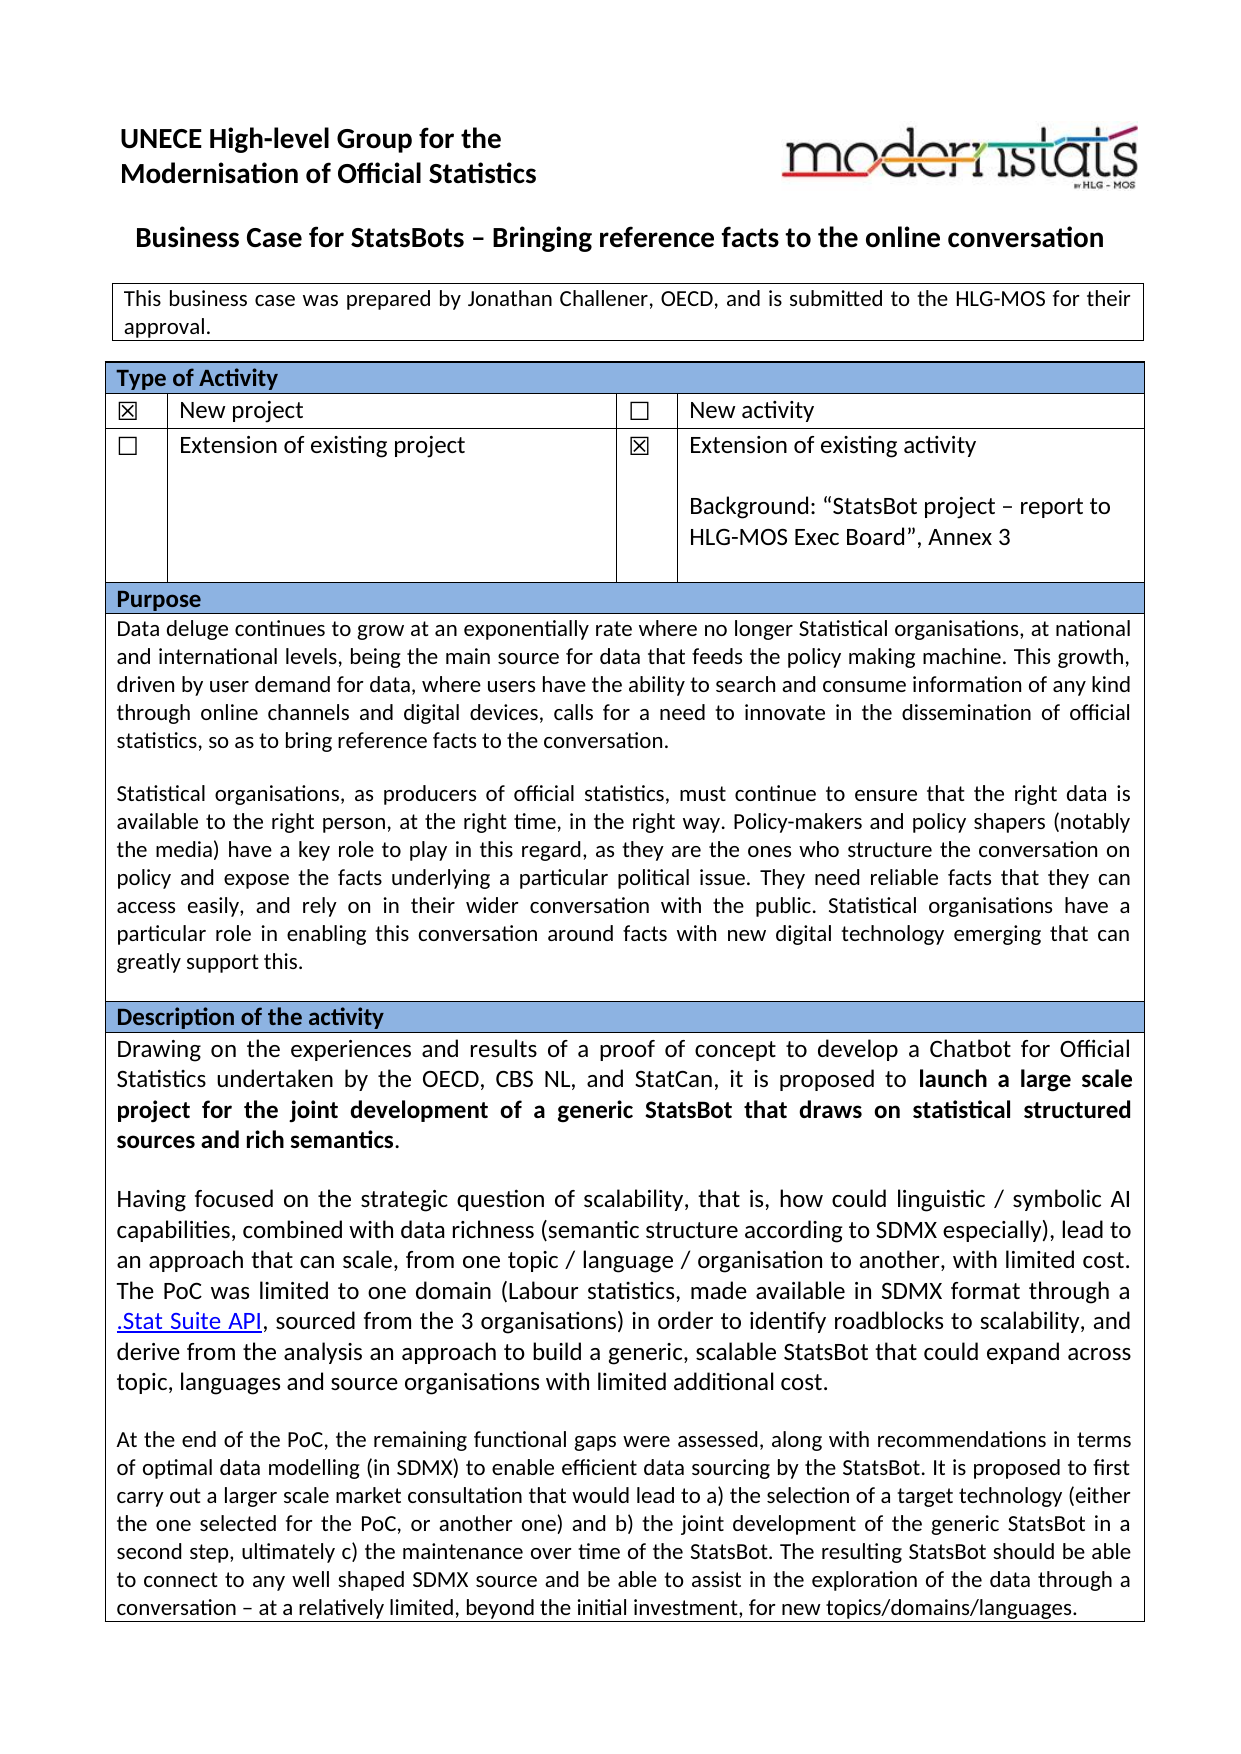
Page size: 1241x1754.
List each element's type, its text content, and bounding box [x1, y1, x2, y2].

table_cell New project [168, 394, 616, 428]
table_cell Extension of existing activity Background: “StatsBot project – report to HLG-MOS Exec Board”, Annex 3 [678, 429, 1144, 582]
table_cell Data deluge continues to grow at an exponentially rate where no longer Statistical organisations, at national and international levels, being the main source for data that feeds the policy making machine. This growth, driven by user demand for data, where users have the ability to search and consume information of any kind through online channels and digital devices, calls for a need to innovate in the dissemination of official statistics, so as to bring reference facts to the conversation. Statistical organisations, as producers of official statistics, must continue to ensure that the right data is available to the right person, at the right time, in the right way. Policy-makers and policy shapers (notably the media) have a key role to play in this regard, as they are the ones who structure the conversation on policy and expose the facts underlying a particular political issue. They need reliable facts that they can access easily, and rely on in their wider conversation with the public. Statistical organisations have a particular role in enabling this conversation around facts with new digital technology emerging that can greatly support this. [106, 614, 1144, 1001]
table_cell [106, 1033, 1144, 1621]
table_cell Purpose [106, 583, 1144, 613]
picture [781, 121, 1138, 191]
text Business Case for StatsBots – Bringing reference facts to the online conversation [120, 219, 1120, 255]
table_header Type of Activity [106, 363, 1144, 393]
table_cell Description of the activity [106, 1002, 1144, 1032]
table_cell New activity [678, 394, 1144, 428]
table_cell Extension of existing project [168, 429, 616, 582]
table_header This business case was prepared by Jonathan Challener, OECD, and is submitted to the HLG-MOS for their approval. [113, 284, 1143, 340]
